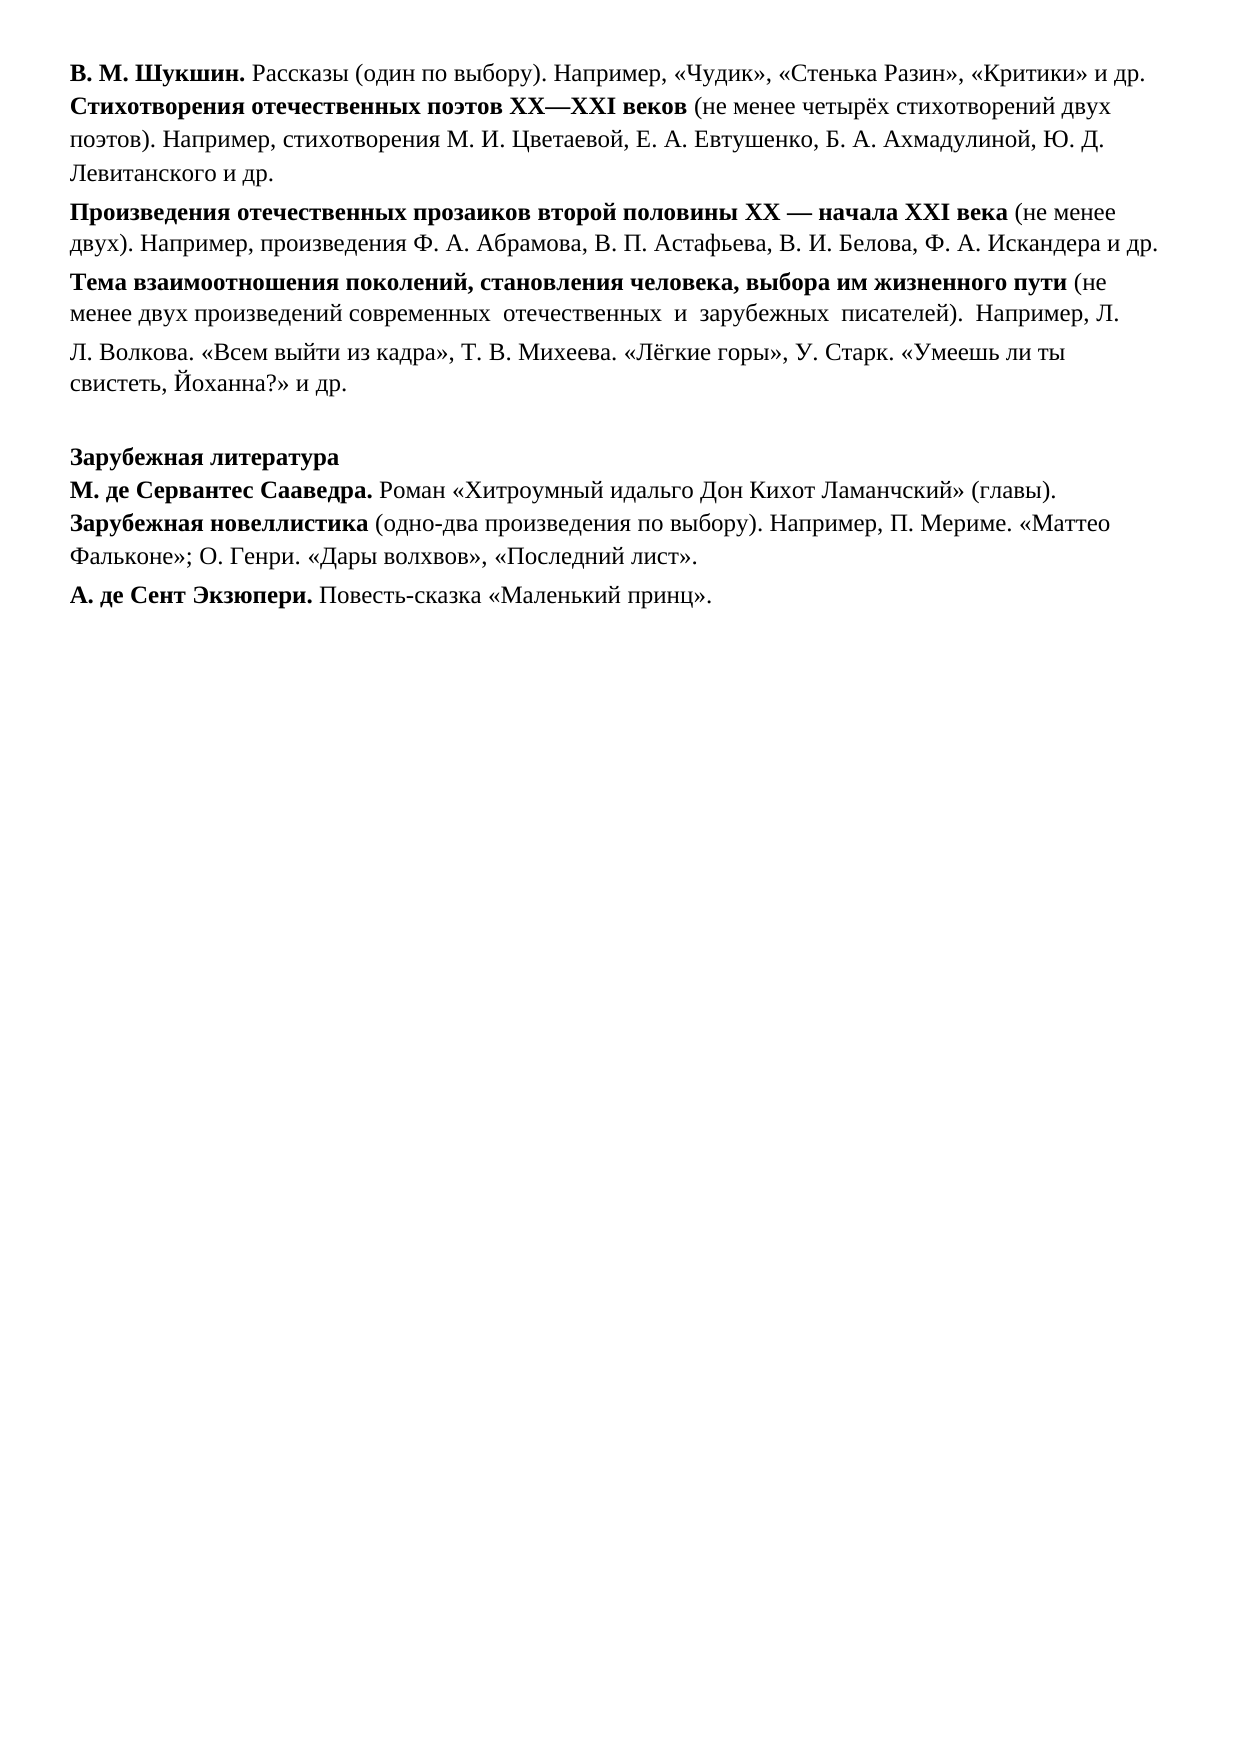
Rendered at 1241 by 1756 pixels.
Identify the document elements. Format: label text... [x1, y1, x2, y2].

text В. М. Шукшин. Рассказы (один по выбору). Например, «Чудик», «Стенька Разин», «Критики» и др. Стихотворения отечественных поэтов XX—XXI веков (не менее четырёх стихотворений двух поэтов). Например, стихотворения М. И. Цветаевой, Е. А. Евтушенко, Б. А. Ахмадулиной, Ю. Д. Левитанского и др. [69, 58, 1184, 187]
text М. де Сервантес Сааведра. Роман «Хитроумный идальго Дон Кихот Ламанчский» (главы). [69, 475, 1184, 504]
text А. де Сент Экзюпери. Повесть-сказка «Маленький принц». [69, 580, 1184, 609]
text Л. Волкова. «Всем выйти из кадра», Т. В. Михеева. «Лёгкие горы», У. Старк. «Умеешь ли ты свистеть, Йоханна?» и др. [69, 337, 1147, 397]
text Произведения отечественных прозаиков второй половины XX — начала XXI века (не менее [69, 197, 1184, 226]
text Тема взаимоотношения поколений, становления человека, выбора им жизненного пути (не менее двух произведений современных отечественных и зарубежных писателей). Например, Л. [69, 267, 1147, 327]
text двух). Например, произведения Ф. А. Абрамова, В. П. Астафьева, В. И. Белова, Ф. А. Искандера и др. [69, 228, 1184, 257]
text Зарубежная новеллистика (одно-два произведения по выбору). Например, П. Мериме. «Маттео Фальконе»; О. Генри. «Дары волхвов», «Последний лист». [69, 508, 1184, 570]
text Зарубежная литература [69, 442, 1184, 471]
